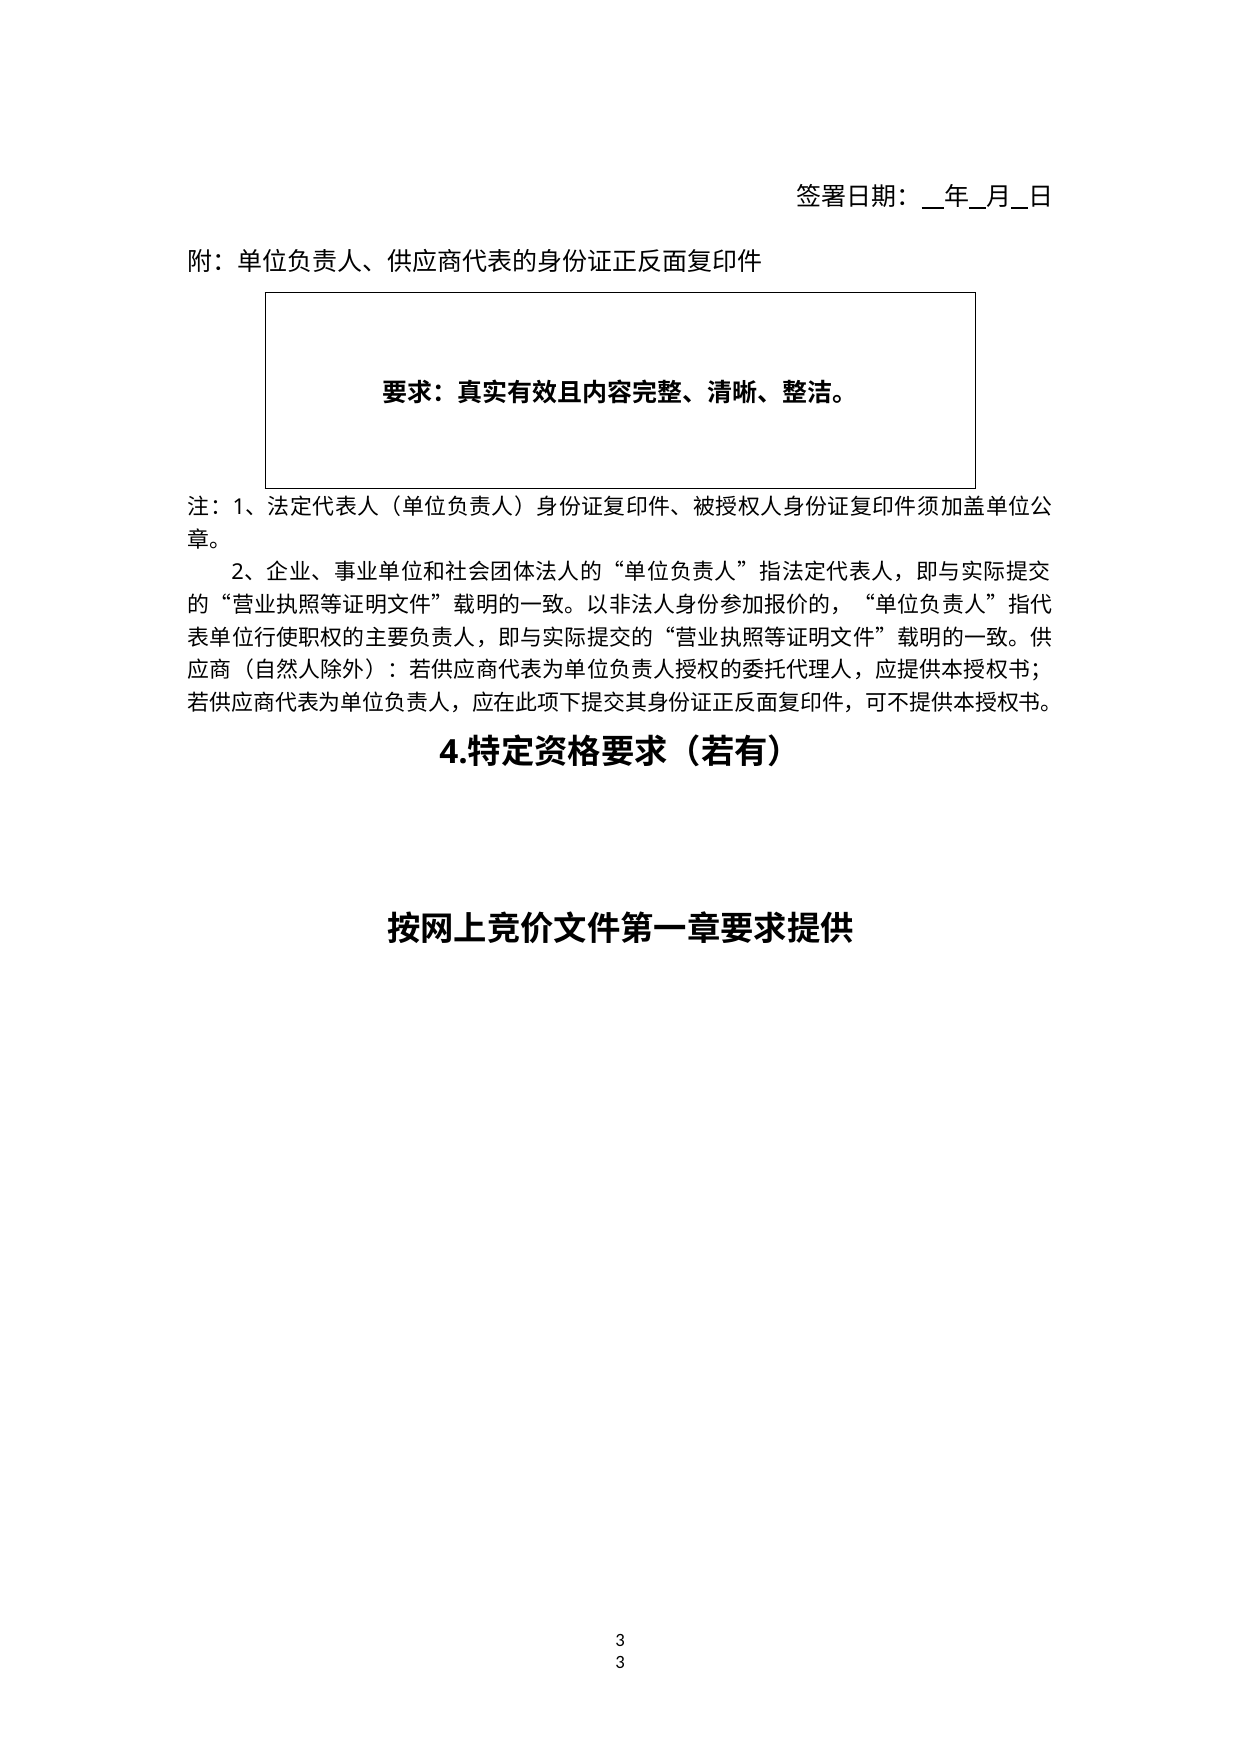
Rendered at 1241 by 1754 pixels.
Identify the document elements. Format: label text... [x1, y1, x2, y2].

text 按网上竞价文件第一章要求提供 [187, 893, 1053, 958]
text 2、企业、事业单位和社会团体法人的“单位负责人”指法定代表人，即与实际提交的“营业执照等证明文件”载明的一致。以非法人身份参加报价的，“单位负责人”指代表单位行使职权的主要负责人，即与实际提交的“营业执照等证明文件”载明的一致。供应商（自然人除外）：若供应商代表为单位负责人授权的委托代理人，应提供本授权书；若供应商代表为单位负责人，应在此项下提交其身份证正反面复印件，可不提供本授权书。 [187, 554, 1053, 717]
text 签署日期： 年 月 日 [187, 162, 1053, 227]
text 附：单位负责人、供应商代表的身份证正反面复印件 [187, 227, 1053, 292]
text 注：1、法定代表人（单位负责人）身份证复印件、被授权人身份证复印件须加盖单位公章。 [187, 489, 1053, 554]
table_header 要求：真实有效且内容完整、清晰、整洁。 [266, 293, 975, 488]
text 4.特定资格要求（若有） [187, 717, 1053, 782]
